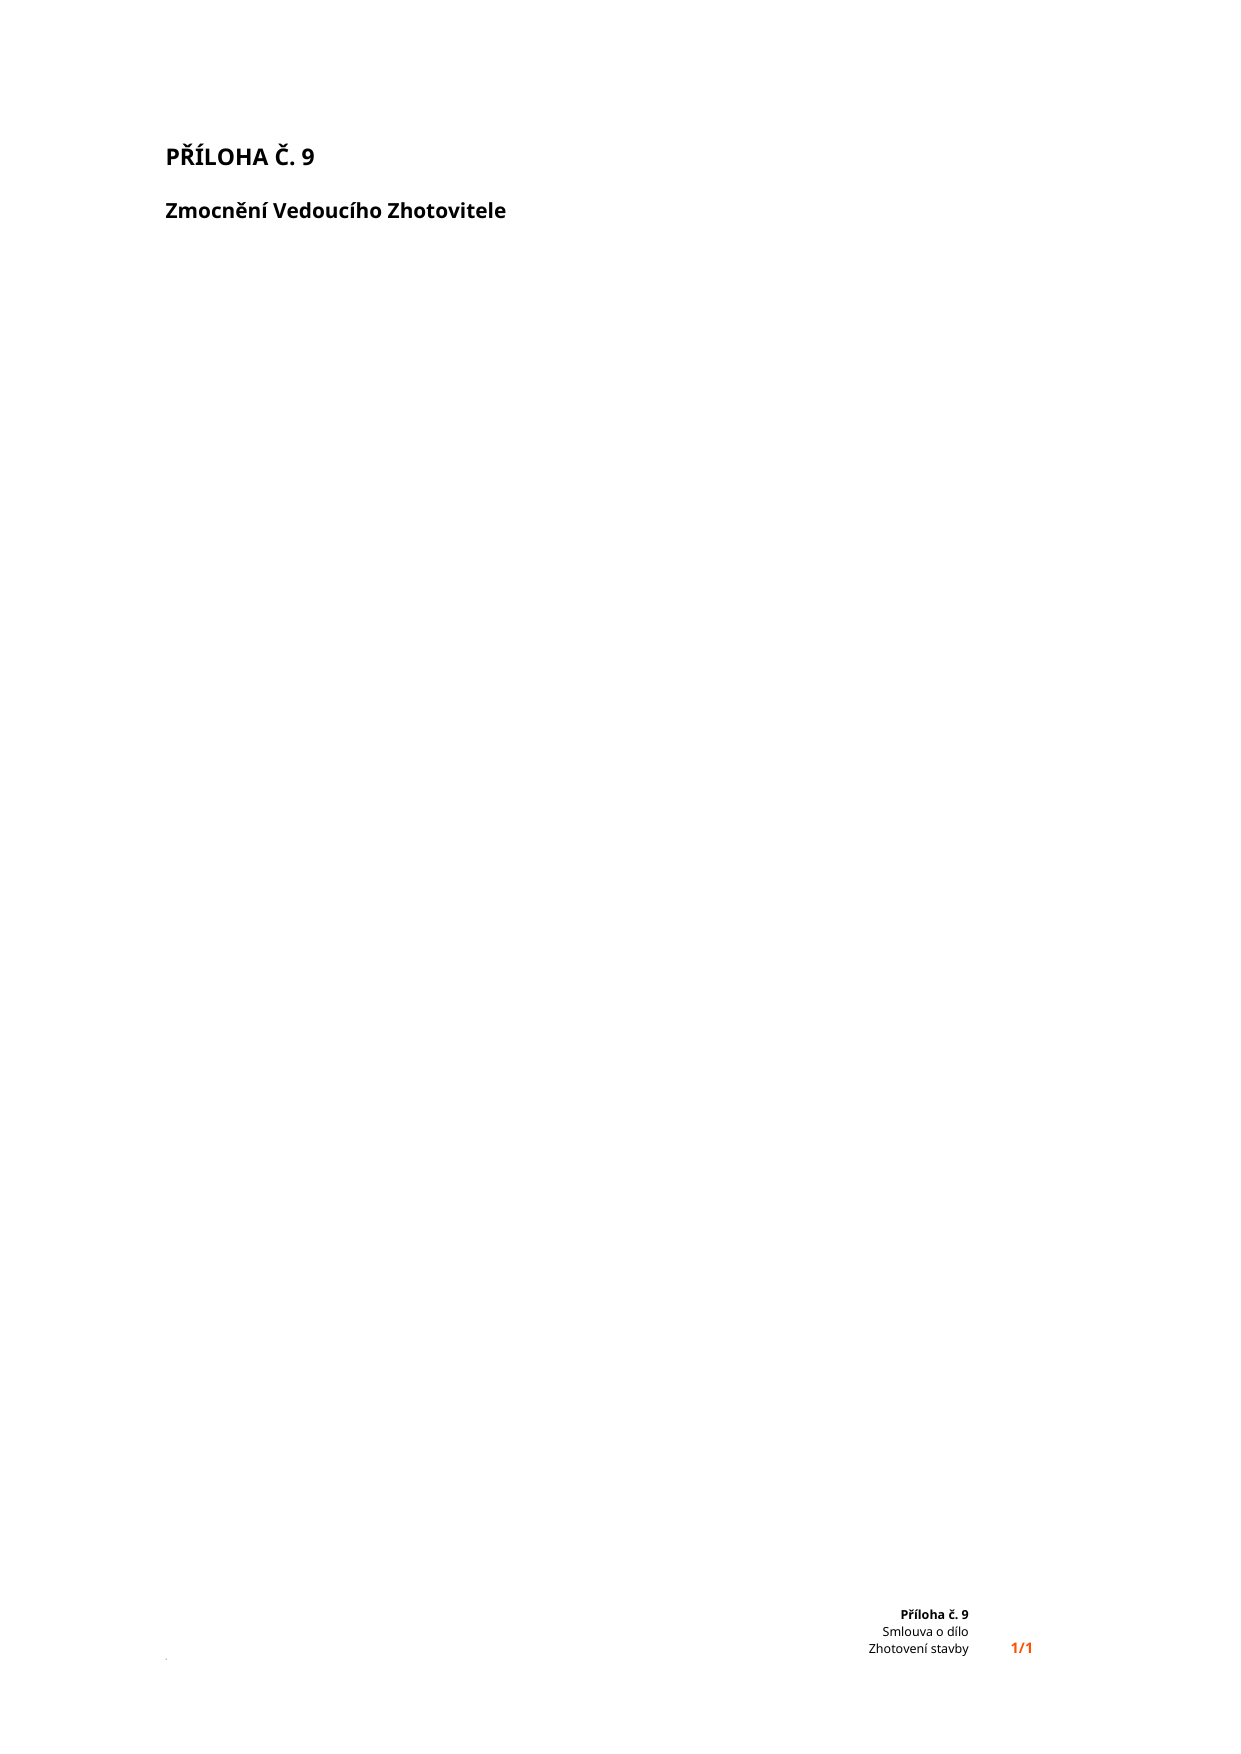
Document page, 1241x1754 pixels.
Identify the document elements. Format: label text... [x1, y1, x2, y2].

text Příloha č. 9 [165, 141, 1075, 173]
text Zmocnění Vedoucího Zhotovitele [165, 197, 1075, 225]
